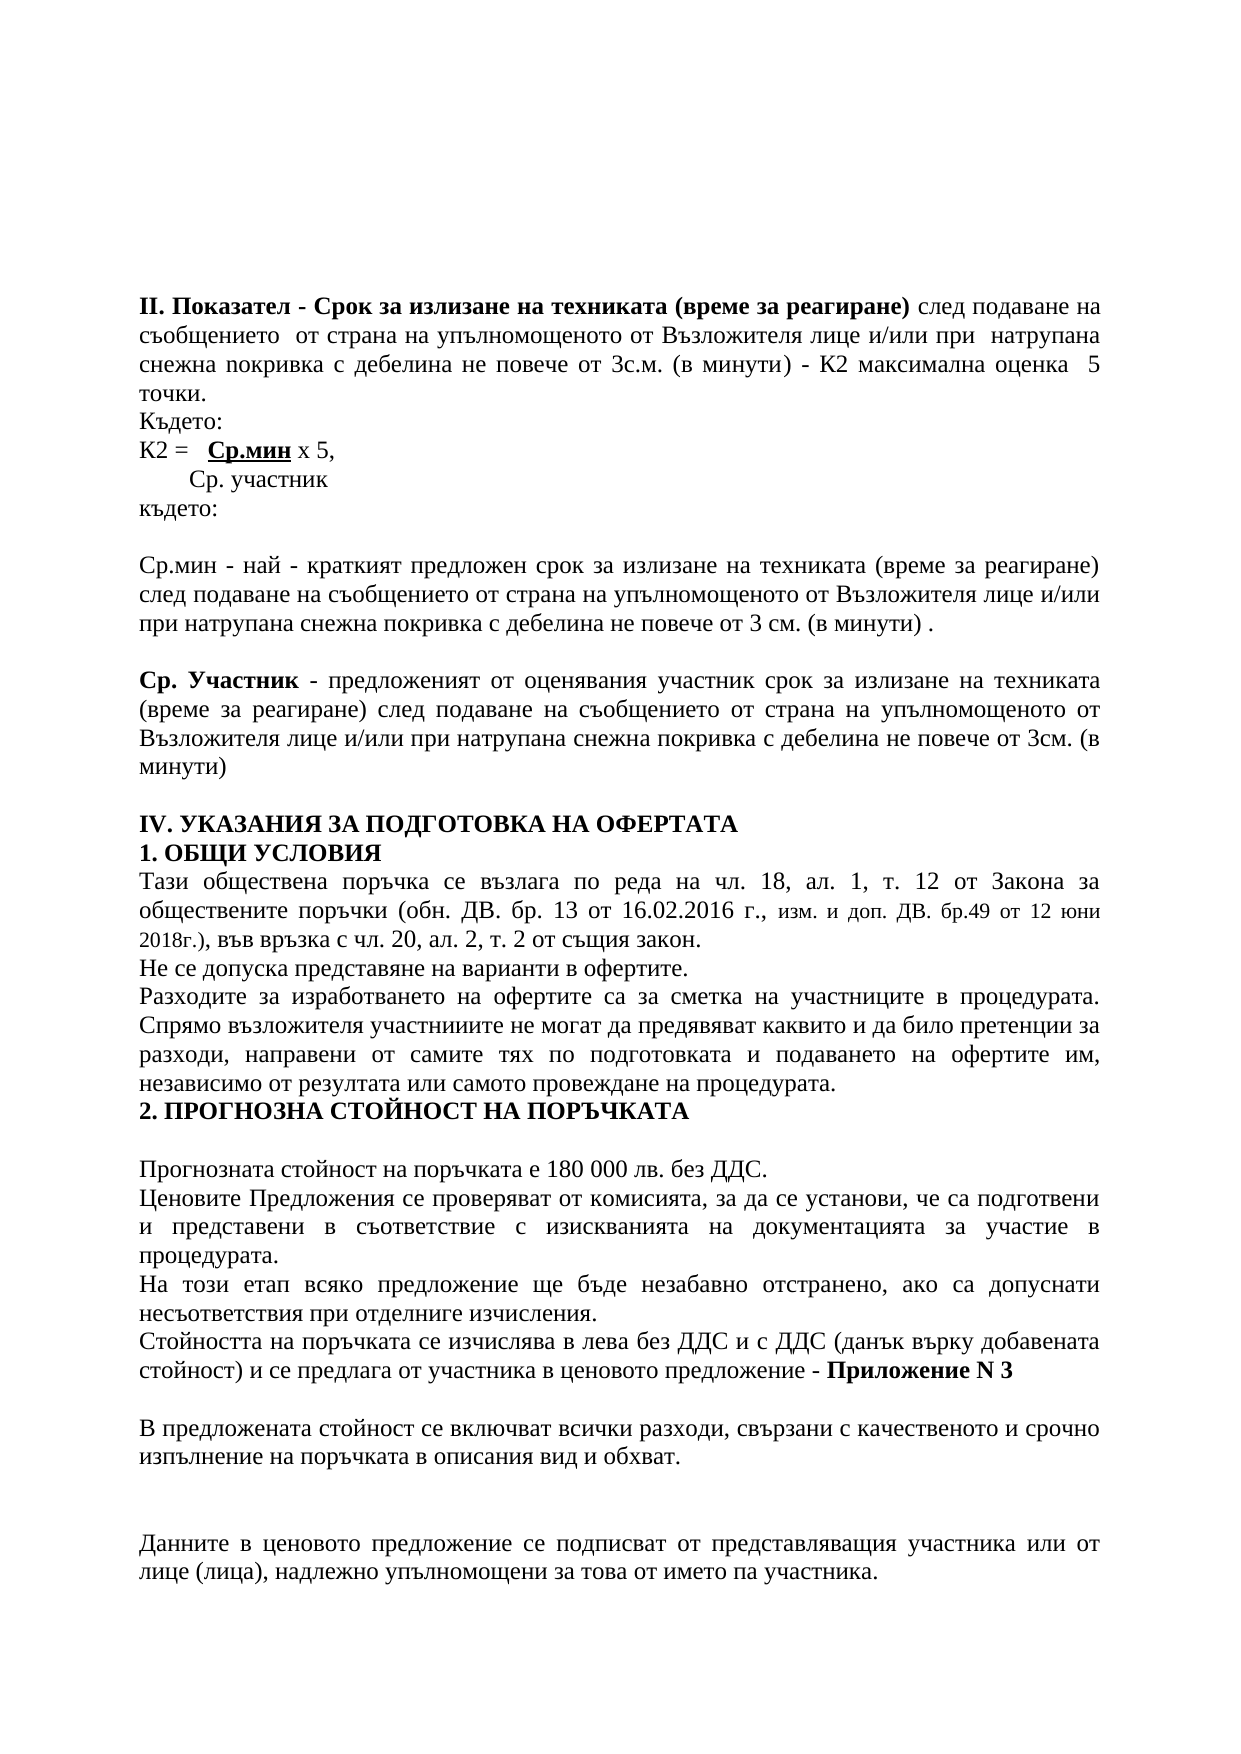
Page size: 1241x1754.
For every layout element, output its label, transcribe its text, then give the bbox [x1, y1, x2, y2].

text Не се допуска представяне на варианти в офертите. [139, 953, 1101, 981]
text В предложената стойност се включват всички разходи, свързани с качественото и срочно изпълнение на поръчката в описания вид и обхват. [139, 1413, 1101, 1470]
text Където: [139, 406, 1101, 435]
text Стойността на поръчката се изчислява в лева без ДДС и с ДДС (данък върку добавената стойност) и се предлага от участника в ценовото предложение - Приложение N 3 [139, 1326, 1101, 1384]
text Ценовите Предложения се проверяват от комисията, за да се установи, че са подготвени и представени в съответствие с изискванията на документацията за участие в процедурата. [139, 1183, 1101, 1269]
text 1. ОБЩИ УСЛОВИЯ [139, 838, 1101, 866]
text Данните в ценовото предложение се подписват от представляващия участника или от лице (лица), надлежно упълномощени за това от името па участника. [139, 1528, 1101, 1585]
text Ср. Участник - предложеният от оценявания участник срок за излизане на техниката (време за реагиране) след подаване на съобщението от страна на упълномощеното от Възложителя лице и/или при натрупана снежна покривка с дебелина не повече от 3см. (в минути) [139, 665, 1101, 780]
text Ср.мин - най - краткият предложен срок за излизане на техниката (време за реагиране) след подаване на съобщението от страна на упълномощеното от Възложителя лице и/или при натрупана снежна покривка с дебелина не повече от . (в минути) . [139, 550, 1101, 636]
text Тази обществена поръчка се възлага по реда на чл. 18, ал. 1, т. 12 от Закона за обществените поръчки (обн. ДВ. бр. 13 от 16.02.2016 г., изм. и доп. ДВ. бр.49 от 12 юни 2018г.), във връзка с чл. 20, ал. 2, т. 2 от същия закон. [139, 866, 1101, 953]
text Прогнозната стойност на поръчката е 180 000 лв. без ДДС. [139, 1154, 1101, 1183]
text Ср. участник [139, 464, 1101, 493]
text 2. ПРОГНОЗНА СТОЙНОСТ НА ПОРЪЧКАТА [139, 1096, 1101, 1125]
text II. Показател - Срок за излизане на техниката (време за реагиране) след подаване на съобщението oт страна на упълномощеното от Възложителя лице и/или при натрупана снежна noкривка с дебелина не повече от 3с.м. (в минути) - К2 максимална оценка 5 точки. [139, 291, 1101, 406]
text където: [139, 493, 1101, 521]
text На този етап всяко предложение ще бъде незабавно отстранено, ако са допуснати несъответствия при отделниге изчисления. [139, 1269, 1101, 1326]
text К2 = Ср.мин х 5, [139, 435, 1101, 464]
text Разходите за изработването на офертите са за сметка на участниците в процедурата. Спрямо възложителя участнииите не могат да предявяват каквито и да било претенции за разходи, направени от самите тях по подготовката и подаването на офертите им, независимо от резултата или самото провеждане на процедурата. [139, 981, 1101, 1096]
text IV. УКАЗАНИЯ ЗА ПОДГОТОВКА НА ОФЕРТАТА [139, 809, 1101, 838]
